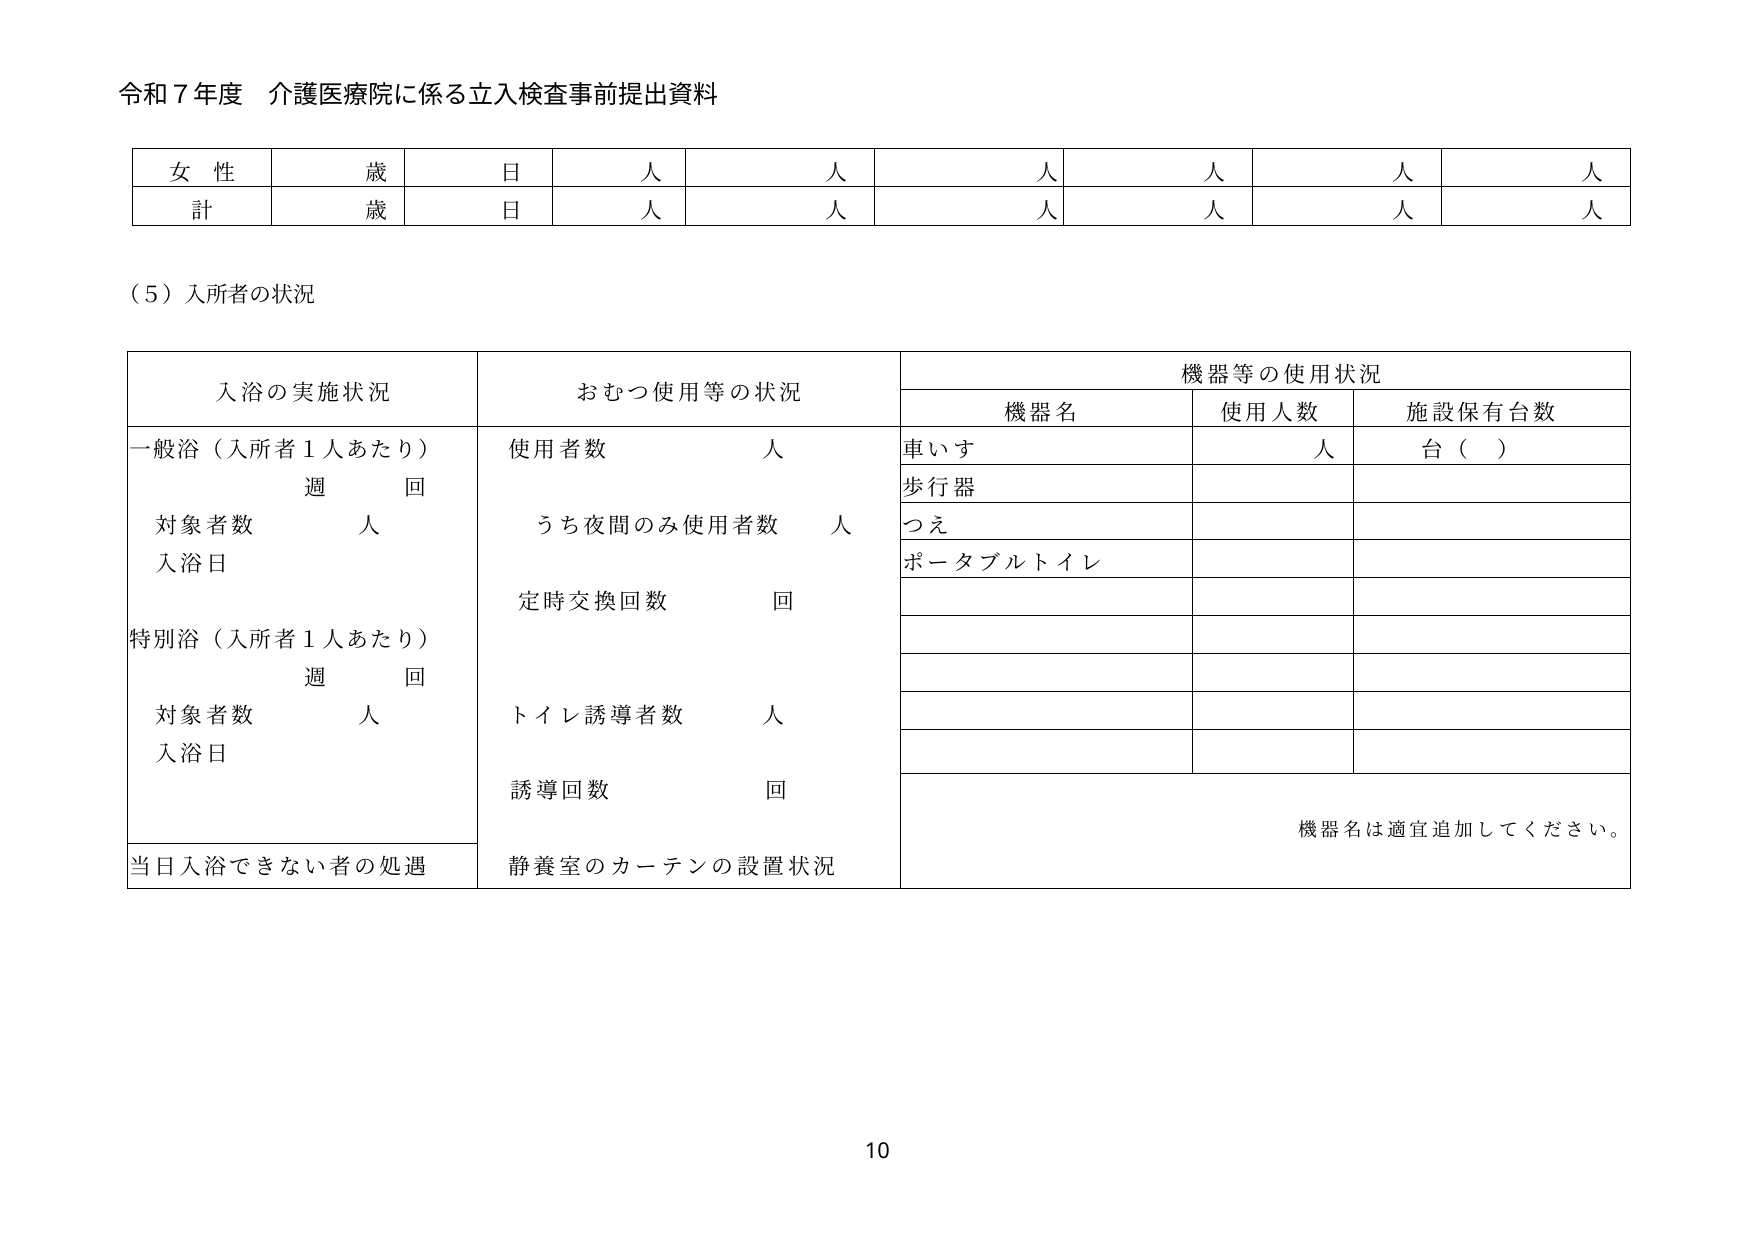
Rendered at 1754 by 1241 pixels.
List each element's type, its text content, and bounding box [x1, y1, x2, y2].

table_cell [1354, 692, 1630, 729]
table_cell [1193, 654, 1353, 691]
table_cell 台（ ） [1354, 427, 1630, 464]
table_cell [1193, 578, 1353, 615]
table_cell [1193, 540, 1353, 577]
table_cell [1354, 616, 1630, 653]
table_cell 人 [1064, 149, 1252, 186]
table_cell [1193, 503, 1353, 539]
table_cell 機器名 [901, 390, 1192, 426]
table_cell 人 [875, 149, 1063, 186]
table_cell 日 [405, 187, 552, 225]
table_cell 車いす [901, 427, 1192, 464]
table_cell 機器名は適宜追加してください。 ※個人の機器を使用している場合は、施設保有台数の （ ）書きに記載してください。 [901, 774, 1630, 888]
table_cell 人 [1193, 427, 1353, 464]
table_cell 人 [1253, 149, 1441, 186]
table_cell 人 [875, 187, 1063, 225]
table_header 機器等の使用状況 [901, 352, 1630, 388]
table_cell 日 [405, 149, 552, 186]
table_cell 歩行器 [901, 465, 1192, 502]
table_cell 使用者数 人 うち夜間のみ使用者数 人 定時交換回数 回 トイレ誘導者数 人 誘導回数 回 静養室のカーテンの設置状況 有 無 [478, 427, 900, 888]
table_cell [1193, 616, 1353, 653]
table_cell [1193, 730, 1353, 773]
table_cell 人 [1253, 187, 1441, 225]
table_cell 歳 [272, 187, 404, 225]
table_cell 人 [1442, 149, 1630, 186]
table_cell 女 性 [133, 149, 271, 186]
table_cell 使用人数 [1193, 390, 1353, 426]
table_cell [901, 654, 1192, 691]
text （５）入所者の状況 [118, 267, 1636, 309]
table_cell ポータブルトイレ [901, 540, 1192, 577]
table_cell [901, 616, 1192, 653]
table_cell [1354, 578, 1630, 615]
table_cell 施設保有台数 [1354, 390, 1630, 426]
table_cell 人 [1442, 187, 1630, 225]
table_cell 計 [133, 187, 271, 225]
table_cell [1354, 465, 1630, 502]
table_cell [901, 578, 1192, 615]
table_cell 当日入浴できない者の処遇 [128, 844, 477, 888]
table_cell [1193, 465, 1353, 502]
table_cell 人 [686, 187, 874, 225]
table_header おむつ使用等の状況 [478, 352, 900, 426]
table_cell 歳 [272, 149, 404, 186]
table_cell 人 [553, 187, 685, 225]
table_cell [1354, 654, 1630, 691]
table_cell 一般浴（入所者１人あたり） 週 回 対象者数 人 入浴日 特別浴（入所者１人あたり） 週 回 対象者数 人 入浴日 [128, 427, 477, 843]
table_cell [1354, 540, 1630, 577]
table_cell [1193, 692, 1353, 729]
table_cell 人 [553, 149, 685, 186]
table_cell 人 [1064, 187, 1252, 225]
table_cell [1354, 503, 1630, 539]
table_cell つえ [901, 503, 1192, 539]
table_cell 人 [686, 149, 874, 186]
table_cell [901, 692, 1192, 729]
table_cell [1354, 730, 1630, 773]
table_cell [901, 730, 1192, 773]
table_header 入浴の実施状況 [128, 352, 477, 426]
